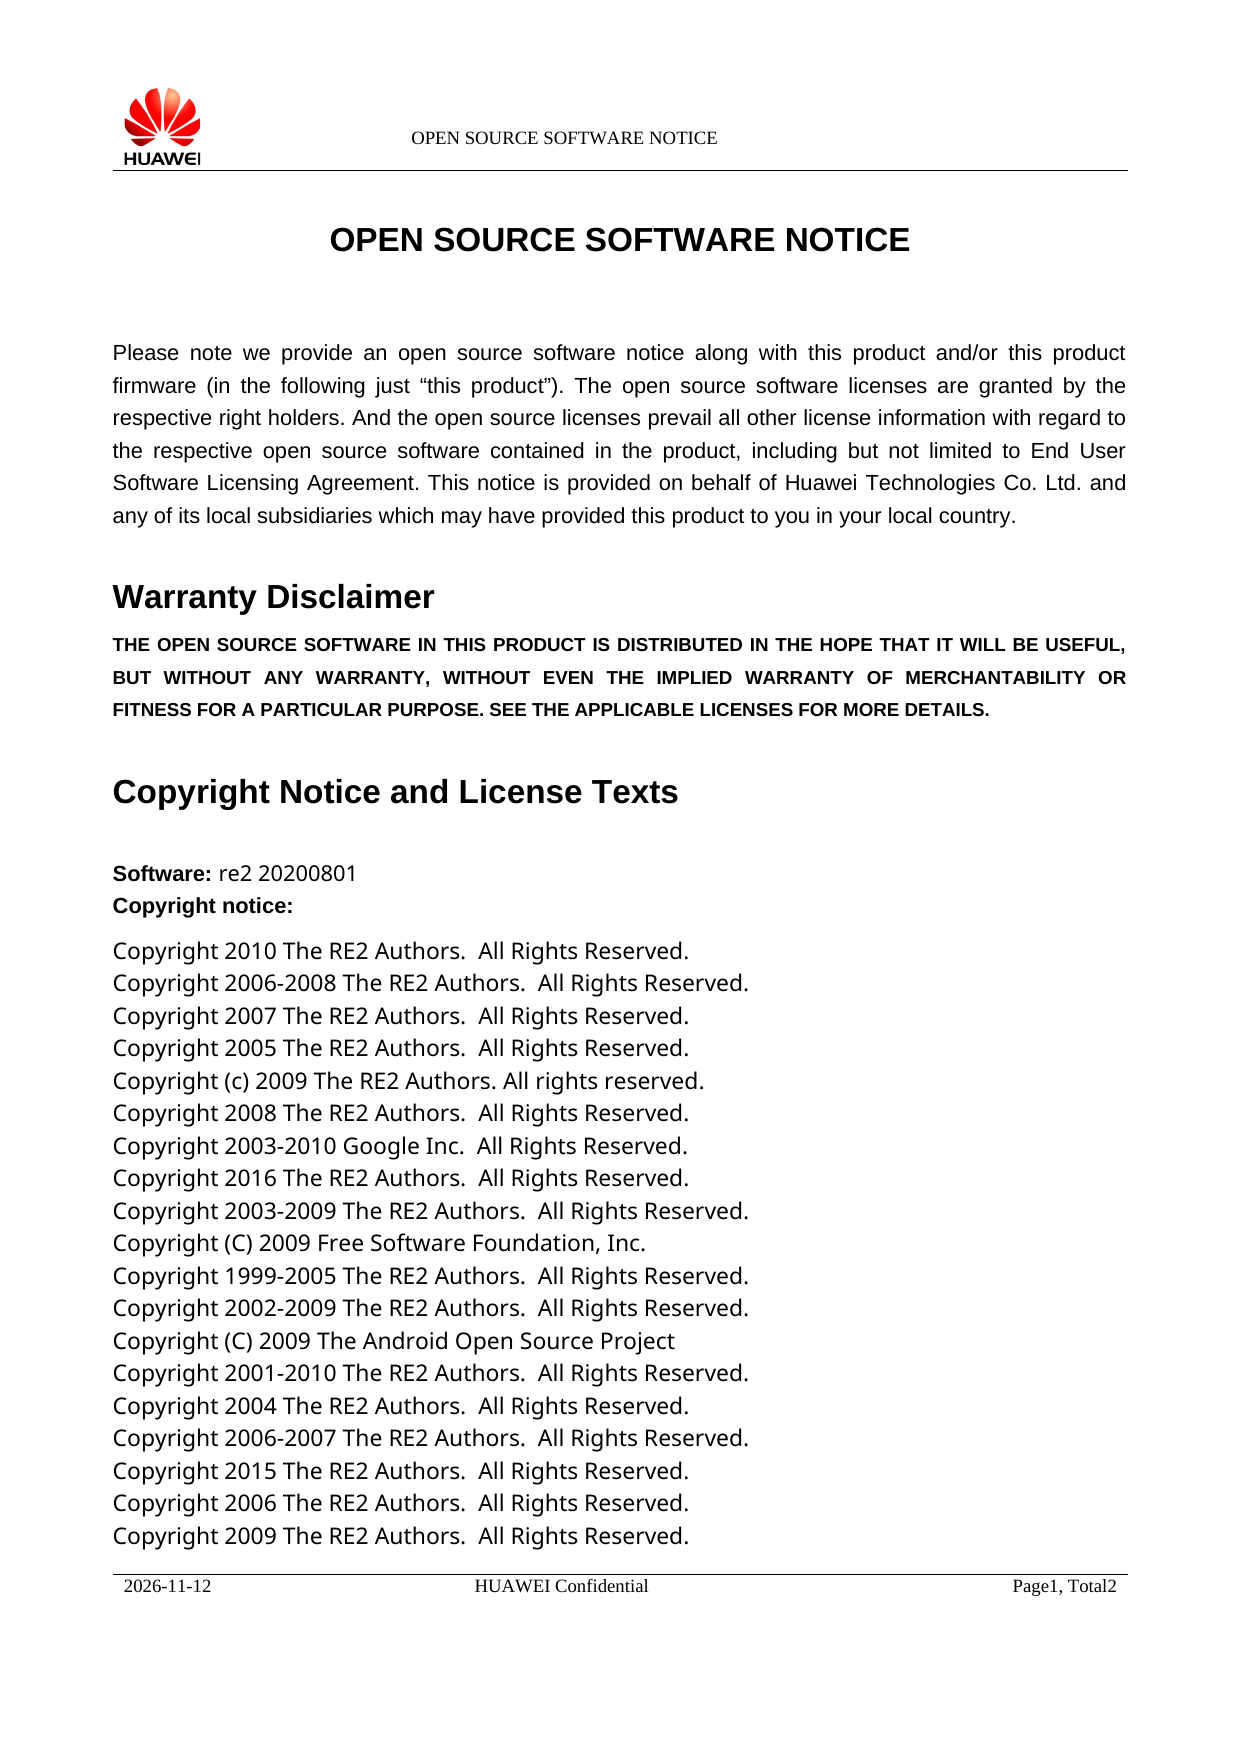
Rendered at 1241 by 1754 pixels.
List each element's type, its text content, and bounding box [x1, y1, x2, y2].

text Copyright Notice and License Texts [112, 759, 1128, 824]
picture [124, 88, 201, 165]
title Software: re2 20200801 [112, 856, 1128, 889]
text Warranty Disclaimer [112, 564, 1128, 629]
text The open source software in this product is distributed in the hope that it will be useful, but WITHOUT ANY WARRANTY, without even the implied warranty of MERCHANTABILITY or FITNESS FOR A PARTICULAR PURPOSE. See the applicable licenses for more details. [112, 629, 1128, 726]
text OPEN SOURCE SOFTWARE NOTICE [112, 206, 1128, 271]
text Please note we provide an open source software notice along with this product and/or this product firmware (in the following just “this product”). The open source software licenses are granted by the respective right holders. And the open source licenses prevail all other license information with regard to the respective open source software contained in the product, including but not limited to End User Software Licensing Agreement. This notice is provided on behalf of Huawei Technologies Co. Ltd. and any of its local subsidiaries which may have provided this product to you in your local country. [112, 336, 1128, 531]
text Copyright notice: [112, 889, 1128, 921]
